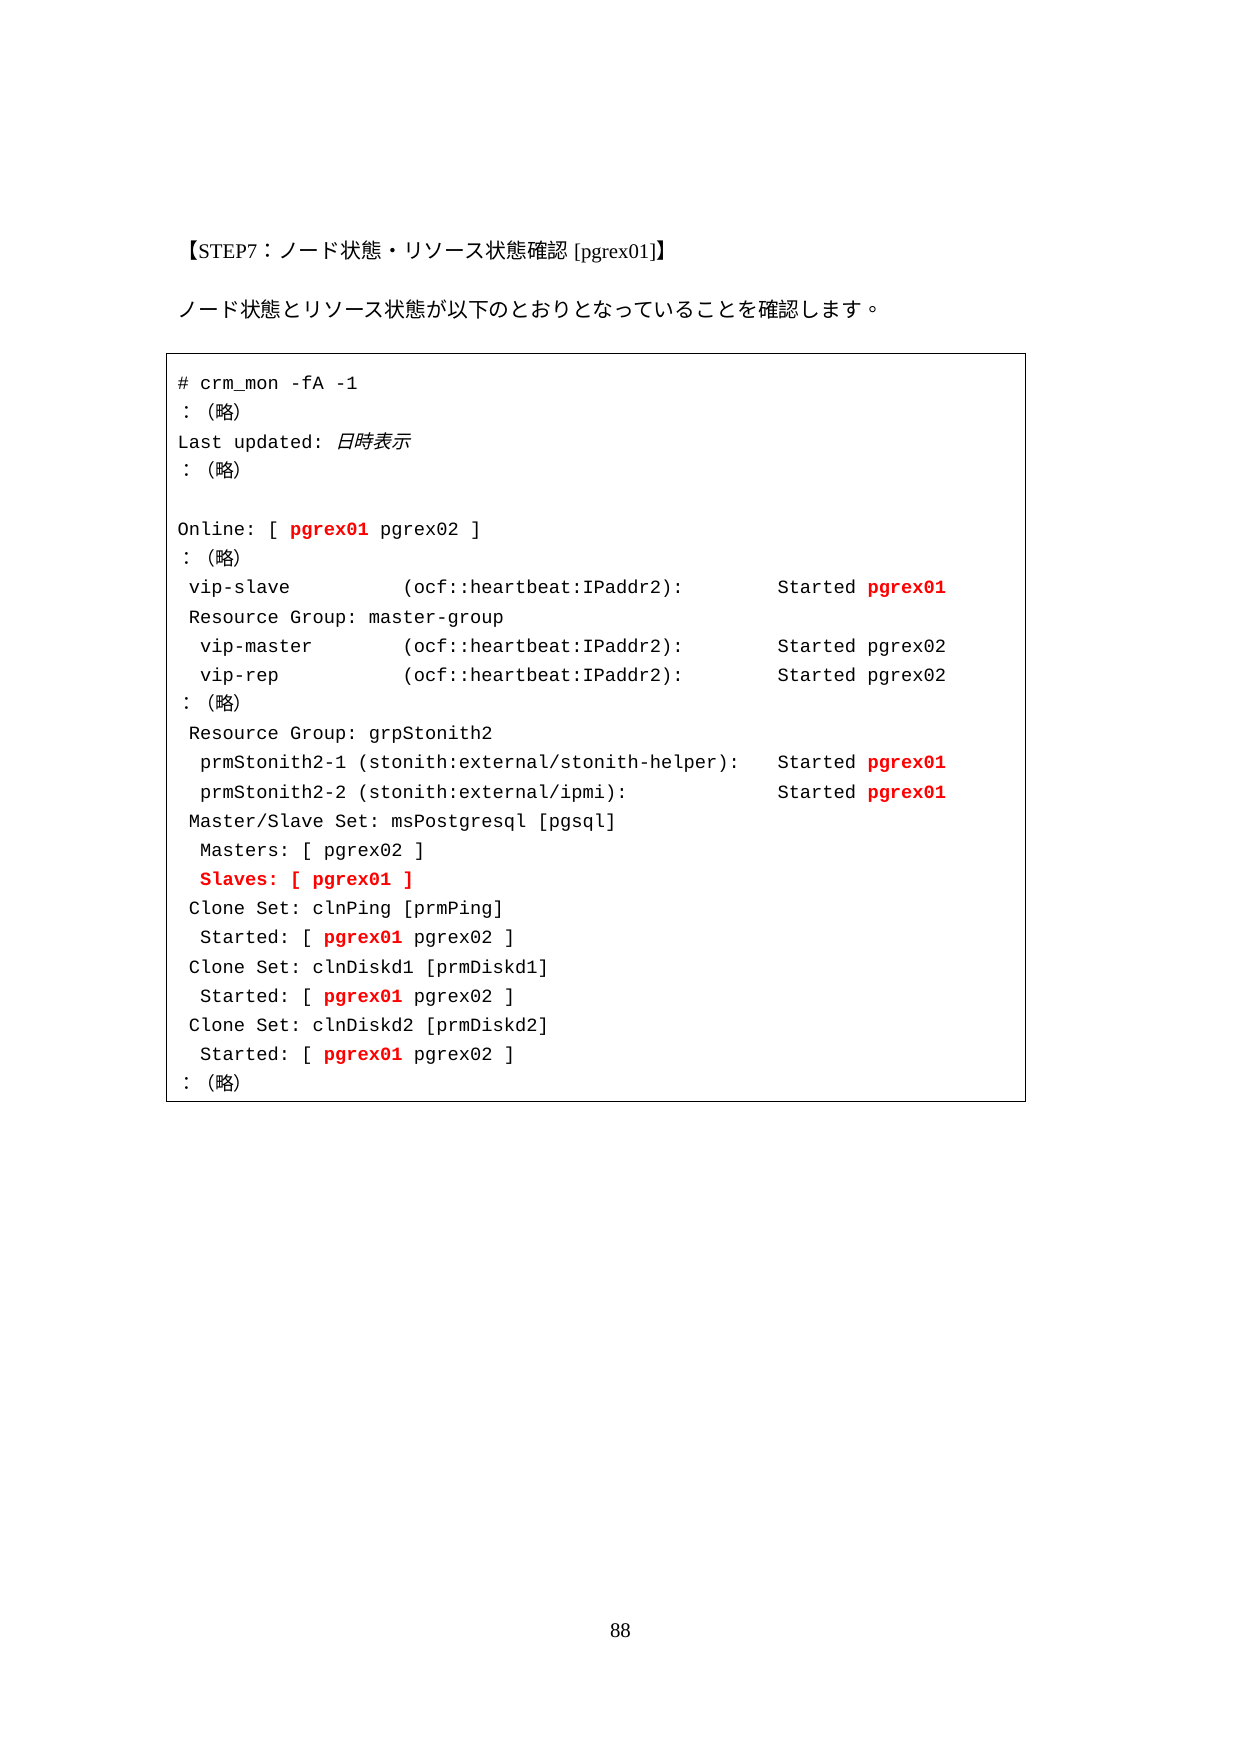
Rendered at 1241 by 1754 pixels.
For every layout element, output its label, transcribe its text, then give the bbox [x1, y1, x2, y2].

text 【STEP7：ノード状態・リソース状態確認 [pgrex01]】 [177, 236, 1054, 265]
table_header # crm_mon -fA -1 ：（略） Last updated: 日時表示 ：（略） Online: [ pgrex01 pgrex02 ] ：（略） vip-slave (ocf::heartbeat:IPaddr2): Started pgrex01 Resource Group: master-group vip-master (ocf::heartbeat:IPaddr2): Started pgrex02 vip-rep (ocf::heartbeat:IPaddr2): Started pgrex02 ：（略） Resource Group: grpStonith2 prmStonith2-1 (stonith:external/stonith-helper): Started pgrex01 prmStonith2-2 (stonith:external/ipmi): Started pgrex01 Master/Slave Set: msPostgresql [pgsql] Masters: [ pgrex02 ] Slaves: [ pgrex01 ] Clone Set: clnPing [prmPing] Started: [ pgrex01 pgrex02 ] Clone Set: clnDiskd1 [prmDiskd1] Started: [ pgrex01 pgrex02 ] Clone Set: clnDiskd2 [prmDiskd2] Started: [ pgrex01 pgrex02 ] ：（略） [167, 354, 1025, 1101]
text ノード状態とリソース状態が以下のとおりとなっていることを確認します。 [177, 294, 1054, 323]
